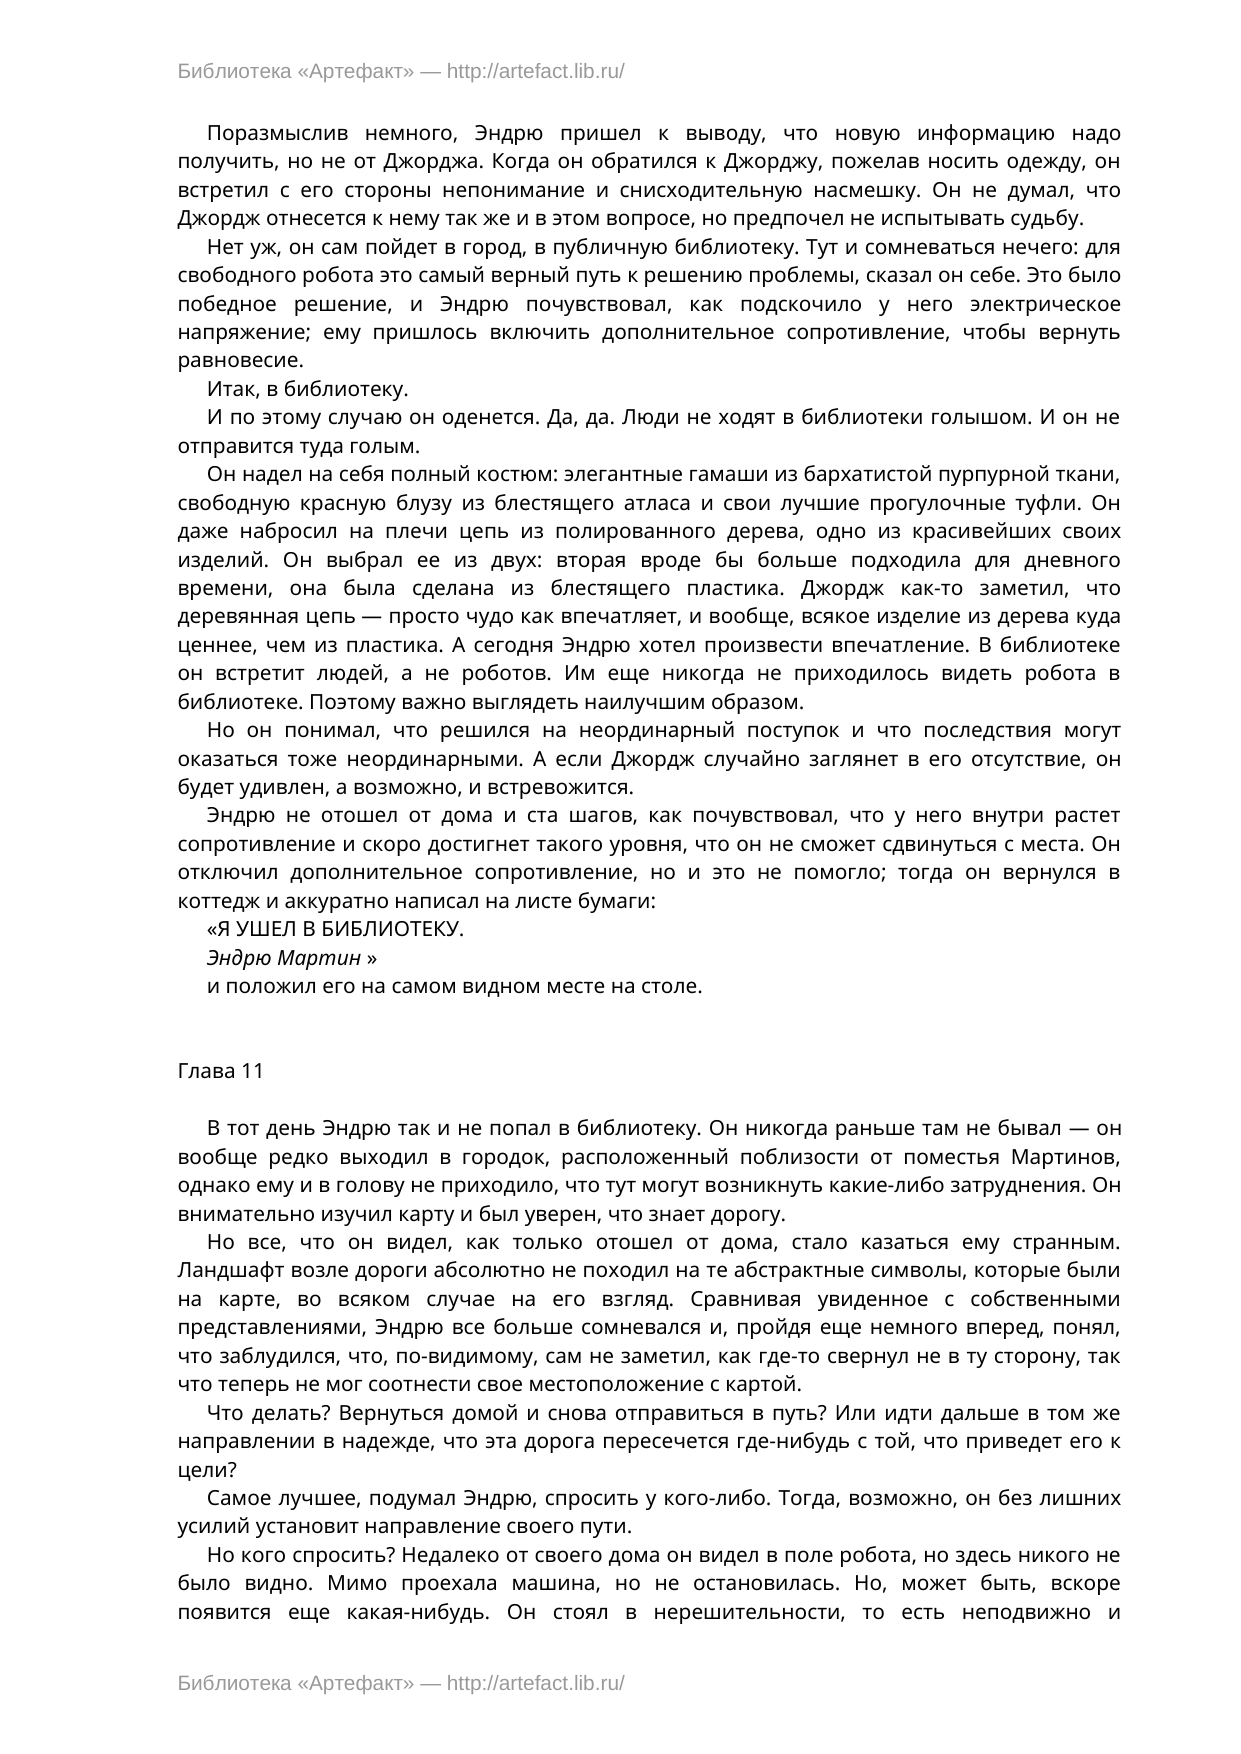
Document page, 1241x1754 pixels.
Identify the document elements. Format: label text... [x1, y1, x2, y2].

text В тот день Эндрю так и не попал в библиотеку. Он никогда раньше там не бывал — он вообще редко выходил в городок, расположенный поблизости от поместья Мартинов, однако ему и в голову не приходило, что тут могут возникнуть какие-либо затруднения. Он внимательно изучил карту и был уверен, что знает дорогу. [177, 1113, 1122, 1227]
text Нет уж, он сам пойдет в город, в публичную библиотеку. Тут и сомневаться нечего: для свободного робота это самый верный путь к решению проблемы, сказал он себе. Это было победное решение, и Эндрю почувствовал, как подскочило у него электрическое напряжение; ему пришлось включить дополнительное сопротивление, чтобы вернуть равновесие. [177, 232, 1122, 374]
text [177, 1540, 1122, 1625]
text и положил его на самом видном месте на столе. [177, 971, 1122, 1000]
text Эндрю не отошел от дома и ста шагов, как почувствовал, что у него внутри растет сопротивление и скоро достигнет такого уровня, что он не сможет сдвинуться с места. Он отключил дополнительное сопротивление, но и это не помогло; тогда он вернулся в коттедж и аккуратно написал на листе бумаги: [177, 801, 1122, 914]
text Но все, что он видел, как только отошел от дома, стало казаться ему странным. Ландшафт возле дороги абсолютно не походил на те абстрактные символы, которые были на карте, во всяком случае на его взгляд. Сравнивая увиденное с собственными представлениями, Эндрю все больше сомневался и, пройдя еще немного вперед, понял, что заблудился, что, по-видимому, сам не заметил, как где-то свернул не в ту сторону, так что теперь не мог соотнести свое местоположение с картой. [177, 1227, 1122, 1398]
text «Я УШЕЛ В БИБЛИОТЕКУ. [177, 914, 1122, 943]
text И по этому случаю он оденется. Да, да. Люди не ходят в библиотеки голышом. И он не отправится туда голым. [177, 402, 1122, 459]
text Самое лучшее, подумал Эндрю, спросить у кого-либо. Тогда, возможно, он без лишних усилий установит направление своего пути. [177, 1483, 1122, 1540]
text Итак, в библиотеку. [177, 374, 1122, 402]
subtitle Глава 11 [177, 1057, 1122, 1085]
text Но он понимал, что решился на неординарный поступок и что последствия могут оказаться тоже неординарными. А если Джордж случайно заглянет в его отсутствие, он будет удивлен, а возможно, и встревожится. [177, 715, 1122, 801]
text Что делать? Вернуться домой и снова отправиться в путь? Или идти дальше в том же направлении в надежде, что эта дорога пересечется где-нибудь с той, что приведет его к цели? [177, 1398, 1122, 1483]
text Он надел на себя полный костюм: элегантные гамаши из бархатистой пурпурной ткани, свободную красную блузу из блестящего атласа и свои лучшие прогулочные туфли. Он даже набросил на плечи цепь из полированного дерева, одно из красивейших своих изделий. Он выбрал ее из двух: вторая вроде бы больше подходила для дневного времени, она была сделана из блестящего пластика. Джордж как-то заметил, что деревянная цепь — просто чудо как впечатляет, и вообще, всякое изделие из дерева куда ценнее, чем из пластика. А сегодня Эндрю хотел произвести впечатление. В библиотеке он встретит людей, а не роботов. Им еще никогда не приходилось видеть робота в библиотеке. Поэтому важно выглядеть наилучшим образом. [177, 459, 1122, 715]
text Эндрю Мартин » [177, 943, 1122, 971]
text Поразмыслив немного, Эндрю пришел к выводу, что новую информацию надо получить, но не от Джорджа. Когда он обратился к Джорджу, пожелав носить одежду, он встретил с его стороны непонимание и снисходительную насмешку. Он не думал, что Джордж отнесется к нему так же и в этом вопросе, но предпочел не испытывать судьбу. [177, 118, 1122, 232]
